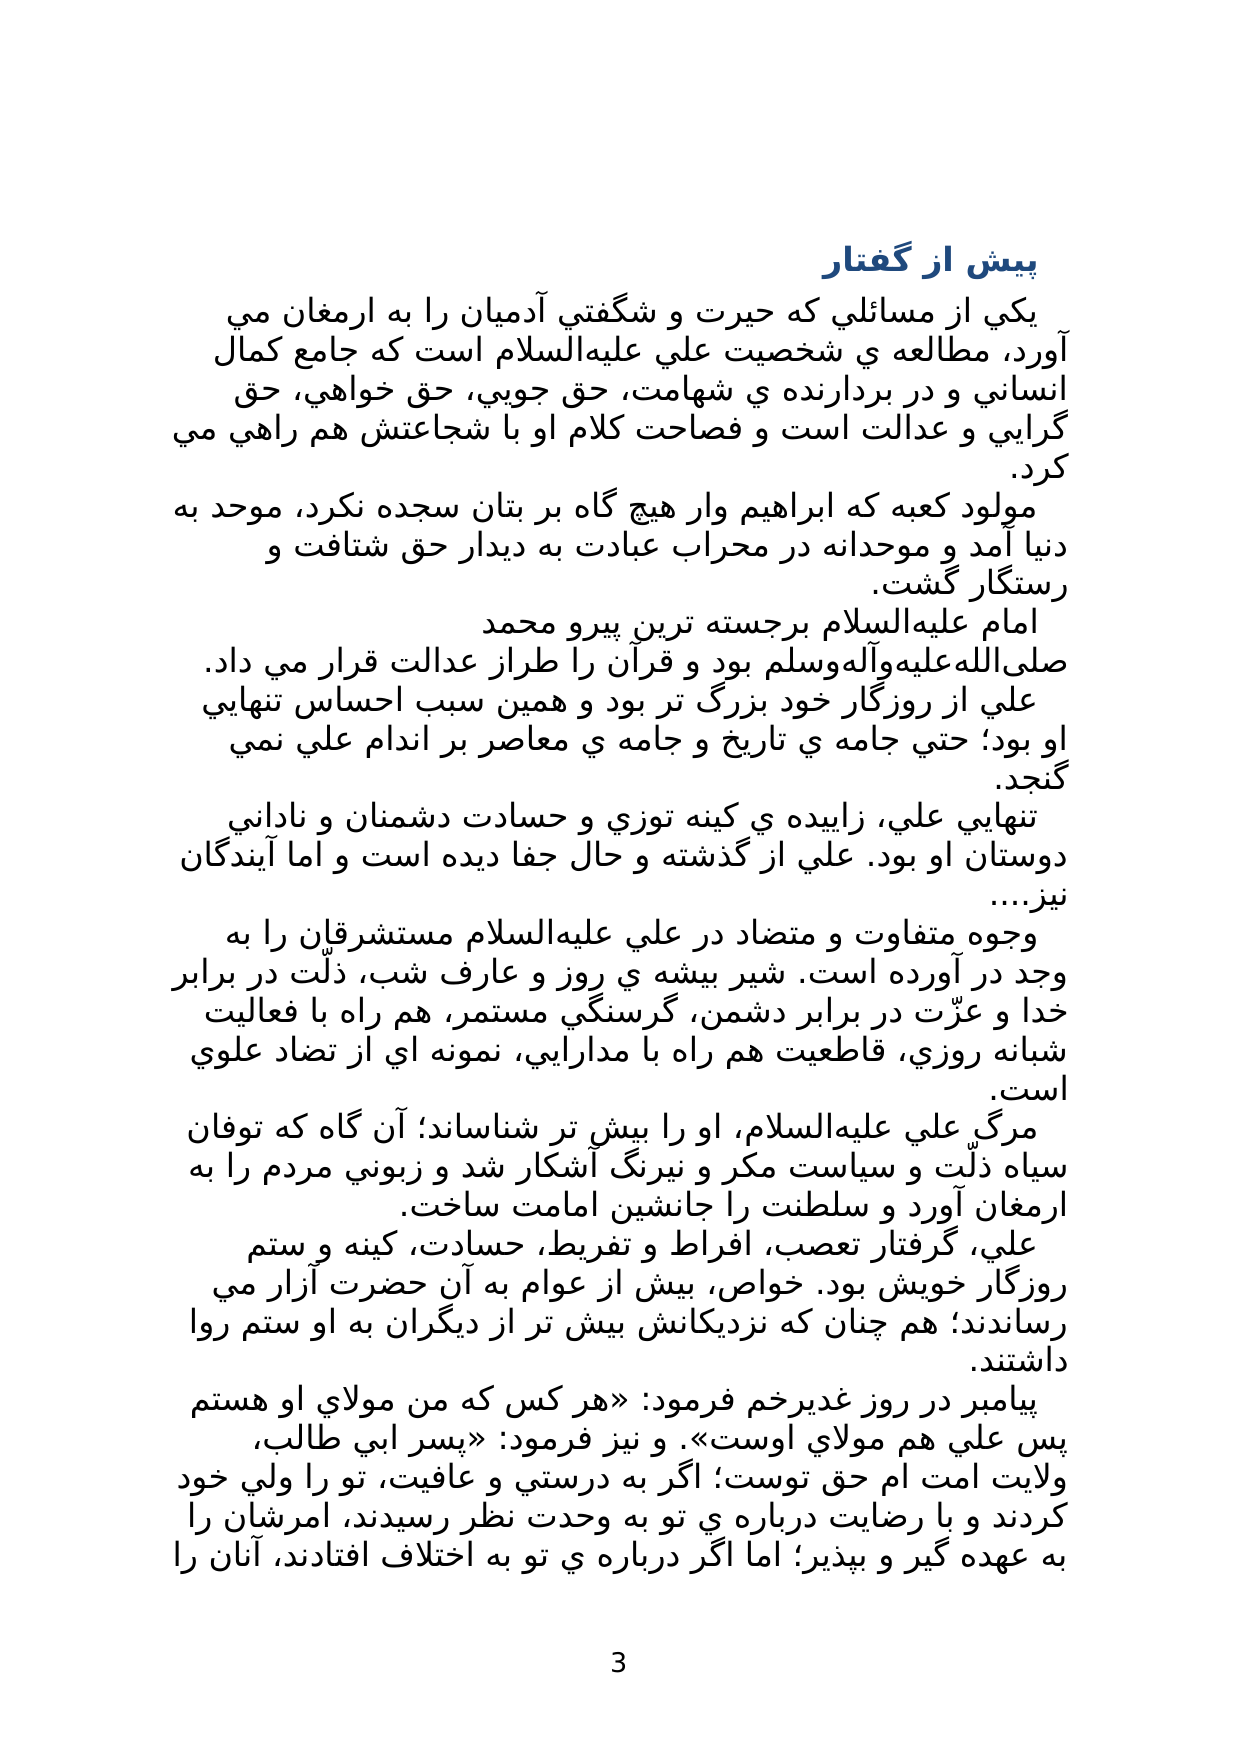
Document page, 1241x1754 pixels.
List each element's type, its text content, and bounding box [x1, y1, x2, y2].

text امام عليه‌السلام برجسته ترين پيرو محمد صلى‌الله‌عليه‌وآله‌وسلم بود و قرآن را طراز عدالت قرار مي داد. [169, 603, 1069, 680]
text مرگ علي عليه‌السلام، او را بيش تر شناساند؛ آن گاه كه توفان سياه ذلّت و سياست مكر و نيرنگ آشكار شد و زبوني مردم را به ارمغان آورد و سلطنت را جانشين امامت ساخت. [169, 1108, 1069, 1224]
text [169, 1380, 1069, 1574]
text علي، گرفتار تعصب، افراط و تفريط، حسادت، كينه و ستم روزگار خويش بود. خواص، بيش از عوام به آن حضرت آزار مي رساندند؛ هم چنان كه نزديكانش بيش تر از ديگران به او ستم روا داشتند. [169, 1224, 1069, 1380]
text علي از روزگار خود بزرگ تر بود و همين سبب احساس تنهايي او بود؛ حتي جامه ي تاريخ و جامه ي معاصر بر اندام علي نمي گنجد. [169, 680, 1069, 797]
text وجوه متفاوت و متضاد در علي عليه‌السلام مستشرقان را به وجد در آورده است. شير بيشه ي روز و عارف شب، ذلّت در برابر خدا و عزّت در برابر دشمن، گرسنگي مستمر، هم راه با فعاليت شبانه روزي، قاطعيت هم راه با مدارايي، نمونه اي از تضاد علوي است. [169, 913, 1069, 1108]
text تنهايي علي، زاييده ي كينه توزي و حسادت دشمنان و ناداني دوستان او بود. علي از گذشته و حال جفا ديده است و اما آيندگان نيز.... [169, 797, 1069, 913]
text يكي از مسائلي كه حيرت و شگفتي آدميان را به ارمغان مي آورد، مطالعه ي شخصيت علي عليه‌السلام است كه جامع كمال انساني و در بردارنده ي شهامت، حق جويي، حق خواهي، حق گرايي و عدالت است و فصاحت كلام او با شجاعتش هم راهي مي كرد. [169, 292, 1069, 486]
text مولود كعبه كه ابراهيم وار هيچ گاه بر بتان سجده نكرد، موحد به دنيا آمد و موحدانه در محراب عبادت به ديدار حق شتافت و رستگار گشت. [169, 486, 1069, 603]
subtitle پيش از گفتار [169, 241, 1069, 279]
